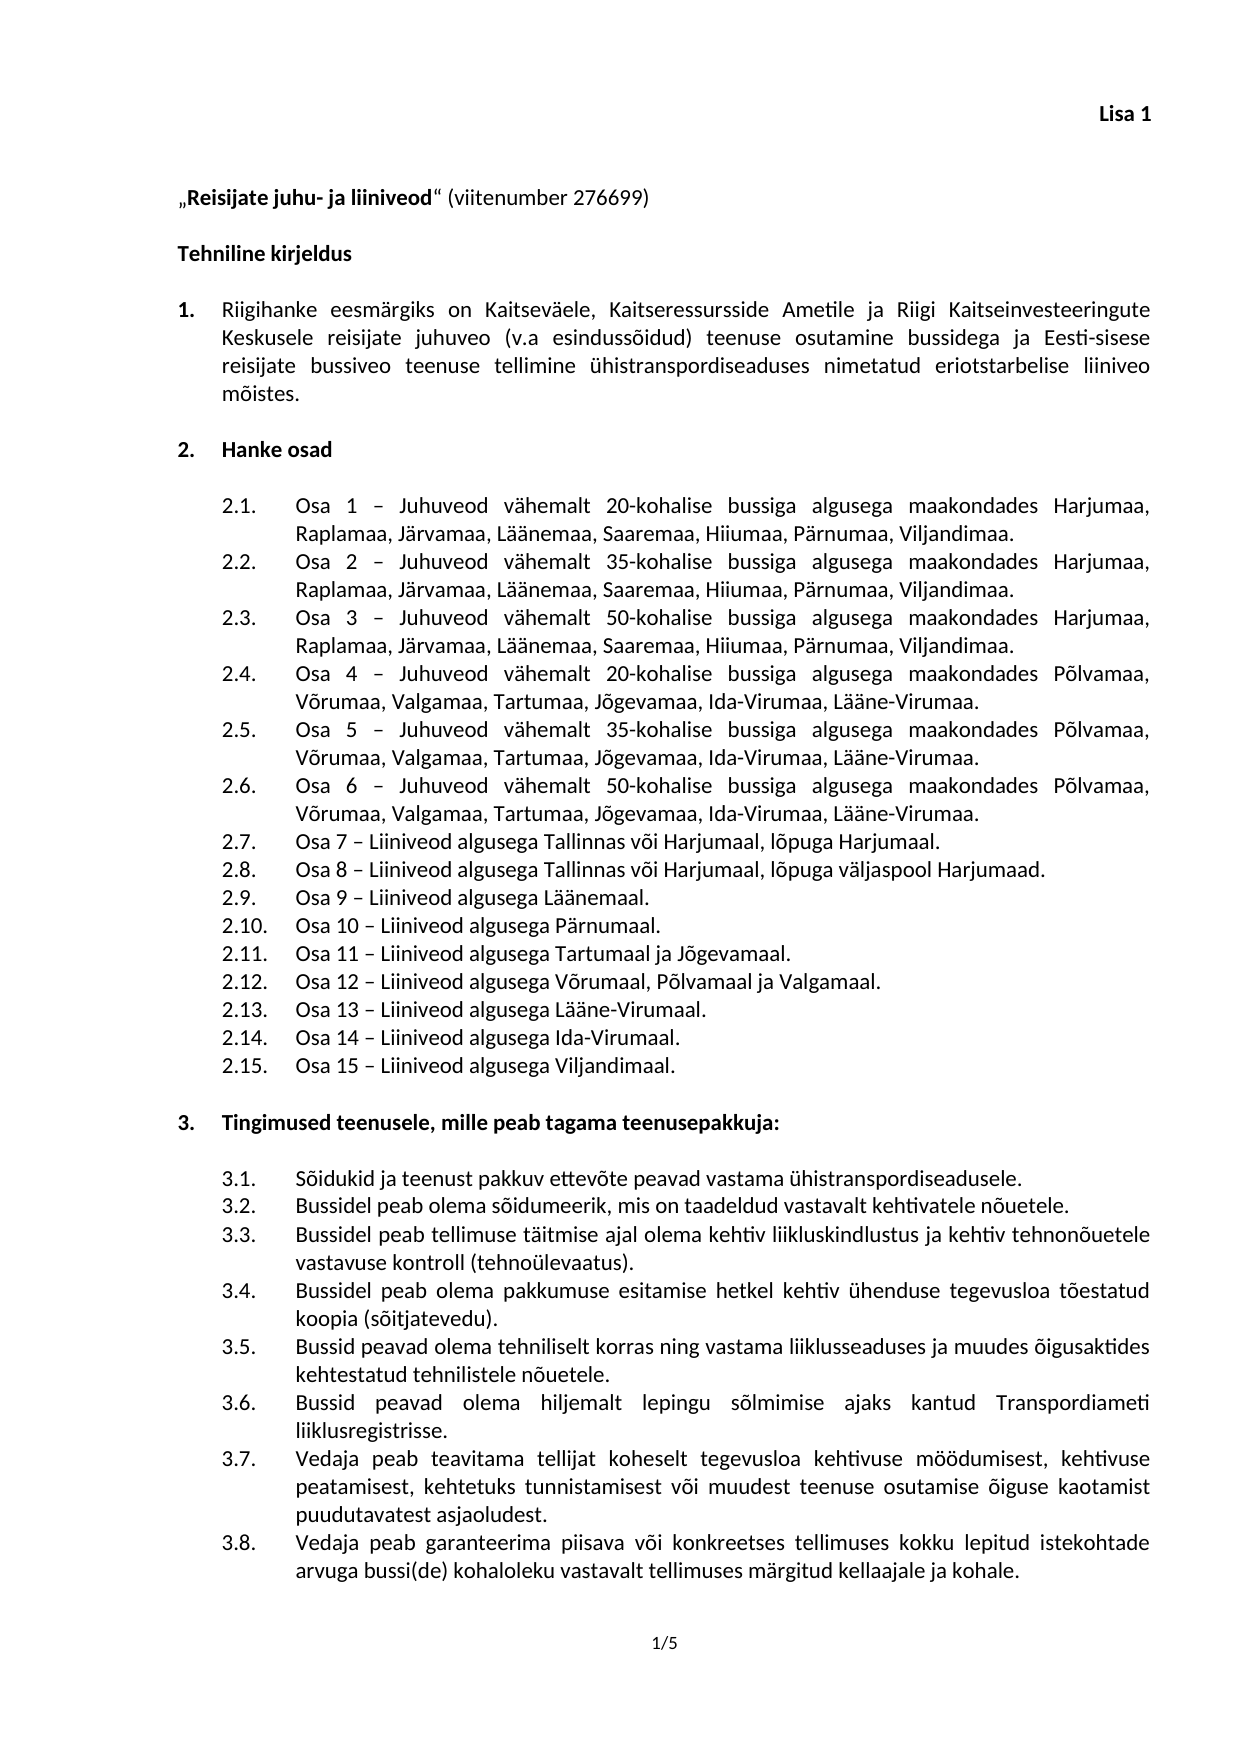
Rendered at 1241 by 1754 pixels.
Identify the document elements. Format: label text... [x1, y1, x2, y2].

list Osa 3 – Juhuveod vähemalt 50-kohalise bussiga algusega maakondades Harjumaa, Raplamaa, Järvamaa, Läänemaa, Saaremaa, Hiiumaa, Pärnumaa, Viljandimaa. [222, 603, 1152, 659]
list Osa 11 – Liiniveod algusega Tartumaal ja Jõgevamaal. [222, 939, 1152, 967]
list Osa 15 – Liiniveod algusega Viljandimaal. [222, 1052, 1152, 1079]
list Osa 6 – Juhuveod vähemalt 50-kohalise bussiga algusega maakondades Põlvamaa, Võrumaa, Valgamaa, Tartumaa, Jõgevamaa, Ida-Virumaa, Lääne-Virumaa. [222, 771, 1152, 827]
list Osa 2 – Juhuveod vähemalt 35-kohalise bussiga algusega maakondades Harjumaa, Raplamaa, Järvamaa, Läänemaa, Saaremaa, Hiiumaa, Pärnumaa, Viljandimaa. [222, 547, 1152, 603]
list Osa 1 – Juhuveod vähemalt 20-kohalise bussiga algusega maakondades Harjumaa, Raplamaa, Järvamaa, Läänemaa, Saaremaa, Hiiumaa, Pärnumaa, Viljandimaa. [222, 491, 1152, 547]
list Bussid peavad olema hiljemalt lepingu sõlmimise ajaks kantud Transpordiameti liiklusregistrisse. [221, 1388, 1152, 1444]
text „Reisijate juhu- ja liiniveod“ (viitenumber 276699) [177, 183, 1152, 211]
list Bussidel peab olema pakkumuse esitamise hetkel kehtiv ühenduse tegevusloa tõestatud koopia (sõitjatevedu). [221, 1276, 1152, 1332]
list Osa 14 – Liiniveod algusega Ida-Virumaal. [222, 1023, 1152, 1052]
list Bussidel peab olema sõidumeerik, mis on taadeldud vastavalt kehtivatele nõuetele. [221, 1192, 1152, 1220]
list Osa 7 – Liiniveod algusega Tallinnas või Harjumaal, lõpuga Harjumaal. [222, 827, 1152, 855]
list Osa 5 – Juhuveod vähemalt 35-kohalise bussiga algusega maakondades Põlvamaa, Võrumaa, Valgamaa, Tartumaa, Jõgevamaa, Ida-Virumaa, Lääne-Virumaa. [222, 715, 1152, 771]
list Vedaja peab teavitama tellijat koheselt tegevusloa kehtivuse möödumisest, kehtivuse peatamisest, kehtetuks tunnistamisest või muudest teenuse osutamise õiguse kaotamist puudutavatest asjaoludest. [221, 1444, 1152, 1528]
list Hanke osad [177, 435, 1152, 463]
list Bussid peavad olema tehniliselt korras ning vastama liiklusseaduses ja muudes õigusaktides kehtestatud tehnilistele nõuetele. [221, 1332, 1152, 1388]
list Sõidukid ja teenust pakkuv ettevõte peavad vastama ühistranspordiseadusele. [221, 1164, 1152, 1192]
list Bussidel peab tellimuse täitmise ajal olema kehtiv liikluskindlustus ja kehtiv tehnonõuetele vastavuse kontroll (tehnoülevaatus). [221, 1220, 1152, 1276]
list Riigihanke eesmärgiks on Kaitseväele, Kaitseressursside Ametile ja Riigi Kaitseinvesteeringute Keskusele reisijate juhuveo (v.a esindussõidud) teenuse osutamine bussidega ja Eesti-sisese reisijate bussiveo teenuse tellimine ühistranspordiseaduses nimetatud eriotstarbelise liiniveo mõistes. [177, 295, 1152, 407]
list Osa 8 – Liiniveod algusega Tallinnas või Harjumaal, lõpuga väljaspool Harjumaad. [222, 855, 1152, 883]
text Tehniline kirjeldus [177, 239, 1152, 267]
list Tingimused teenusele, mille peab tagama teenusepakkuja: [177, 1108, 1152, 1136]
list Vedaja peab garanteerima piisava või konkreetses tellimuses kokku lepitud istekohtade arvuga bussi(de) kohaloleku vastavalt tellimuses märgitud kellaajale ja kohale. [221, 1528, 1152, 1584]
list Osa 4 – Juhuveod vähemalt 20-kohalise bussiga algusega maakondades Põlvamaa, Võrumaa, Valgamaa, Tartumaa, Jõgevamaa, Ida-Virumaa, Lääne-Virumaa. [222, 659, 1152, 715]
list Osa 10 – Liiniveod algusega Pärnumaal. [222, 911, 1152, 939]
list Osa 13 – Liiniveod algusega Lääne-Virumaal. [222, 996, 1152, 1023]
list Osa 9 – Liiniveod algusega Läänemaal. [222, 883, 1152, 911]
list Osa 12 – Liiniveod algusega Võrumaal, Põlvamaal ja Valgamaal. [222, 967, 1152, 996]
text Lisa 1 [177, 99, 1152, 127]
